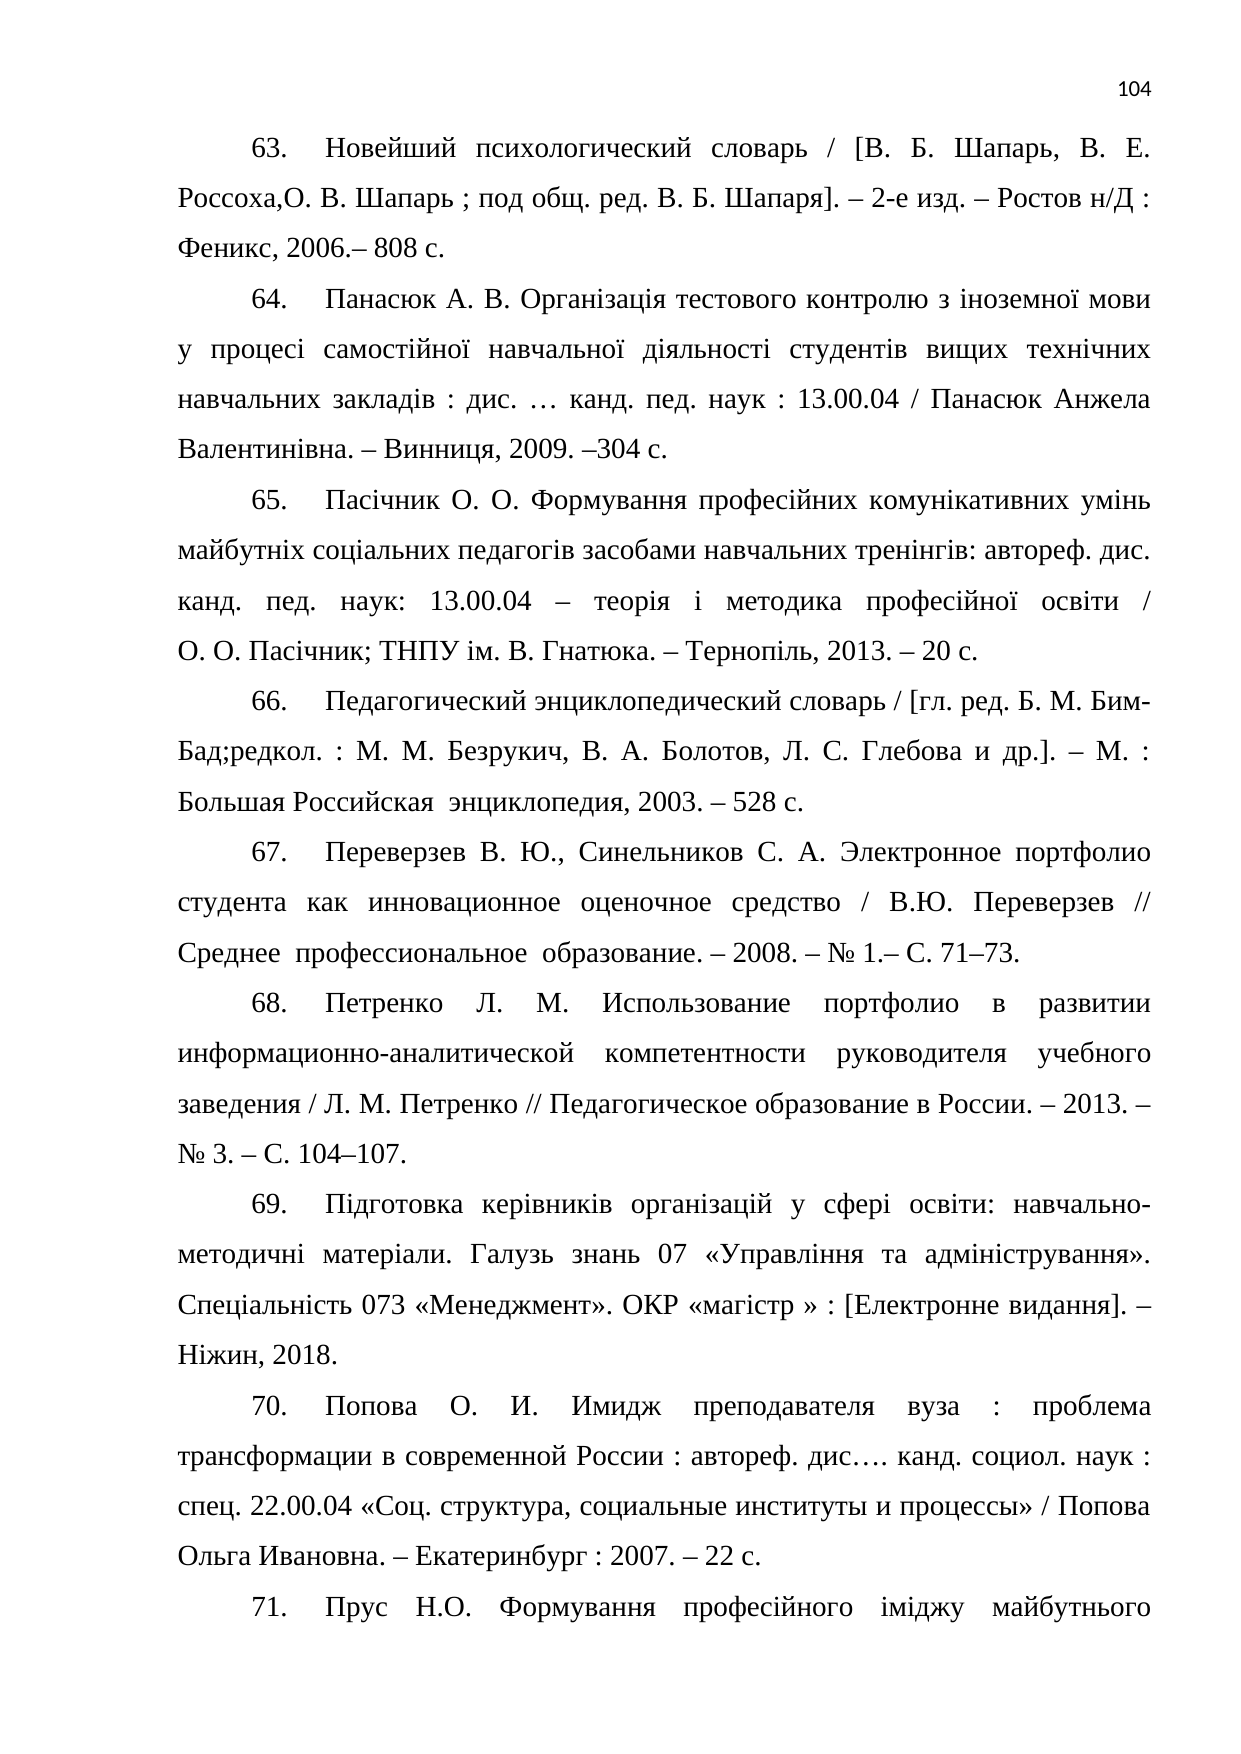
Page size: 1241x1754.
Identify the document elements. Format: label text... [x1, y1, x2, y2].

list Панасюк А. В. Організація тестового контролю з іноземної мови у процесі самостійної навчальної діяльності студентів вищих технічних навчальних закладів : дис. … канд. пед. наук : 13.00.04 / Панасюк Анжела Валентинівна. – Винниця, 2009. –304 с. [177, 281, 1152, 465]
list Переверзев В. Ю., Синельников С. А. Электронное портфолио студента как инновационное оценочное средство / В.Ю. Переверзев // Среднее профессиональное образование. – 2008. – № 1.– С. 71–73. [177, 834, 1152, 968]
list Педагогический энциклопедический словарь / [гл. ред. Б. М. Бим-Бад;редкол. : М. М. Безрукич, В. А. Болотов, Л. С. Глебова и др.]. – М. : Большая Российская энциклопедия, 2003. – 528 с. [177, 683, 1152, 817]
list Петренко Л. М. Использование портфолио в развитии информационно-аналитической компетентности руководителя учебного заведения / Л. М. Петренко // Педагогическое образование в России. – 2013. – № 3. – С. 104–107. [177, 985, 1152, 1169]
list Пасічник О. О. Формування професійних комунікативних умінь майбутніх соціальних педагогів засобами навчальних тренінгів: автореф. дис. канд. пед. наук: 13.00.04 – теорія і методика професійної освіти / О. О. Пасічник; ТНПУ ім. В. Гнатюка. – Тернопіль, 2013. – 20 с. [177, 482, 1152, 666]
list Попова О. И. Имидж преподавателя вуза : проблема трансформации в современной России : автореф. дис…. канд. социол. наук : спец. 22.00.04 «Соц. структура, социальные институты и процессы» / Попова Ольга Ивановна. – Екатеринбург : 2007. – 22 с. [177, 1388, 1152, 1572]
list Підготовка керівників організацій у сфері освіти: навчально-методичні матеріали. Галузь знань 07 «Управління та адміністрування». Спеціальність 073 «Менеджмент». ОКР «магістр » : [Електронне видання]. – Ніжин, 2018. [177, 1186, 1152, 1371]
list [177, 1589, 1152, 1622]
list Новейший психологический словарь / [В. Б. Шапарь, В. Е. Россоха,О. В. Шапарь ; под общ. ред. В. Б. Шапаря]. – 2-е изд. – Ростов н/Д : Феникс, 2006.– 808 с. [177, 130, 1152, 264]
